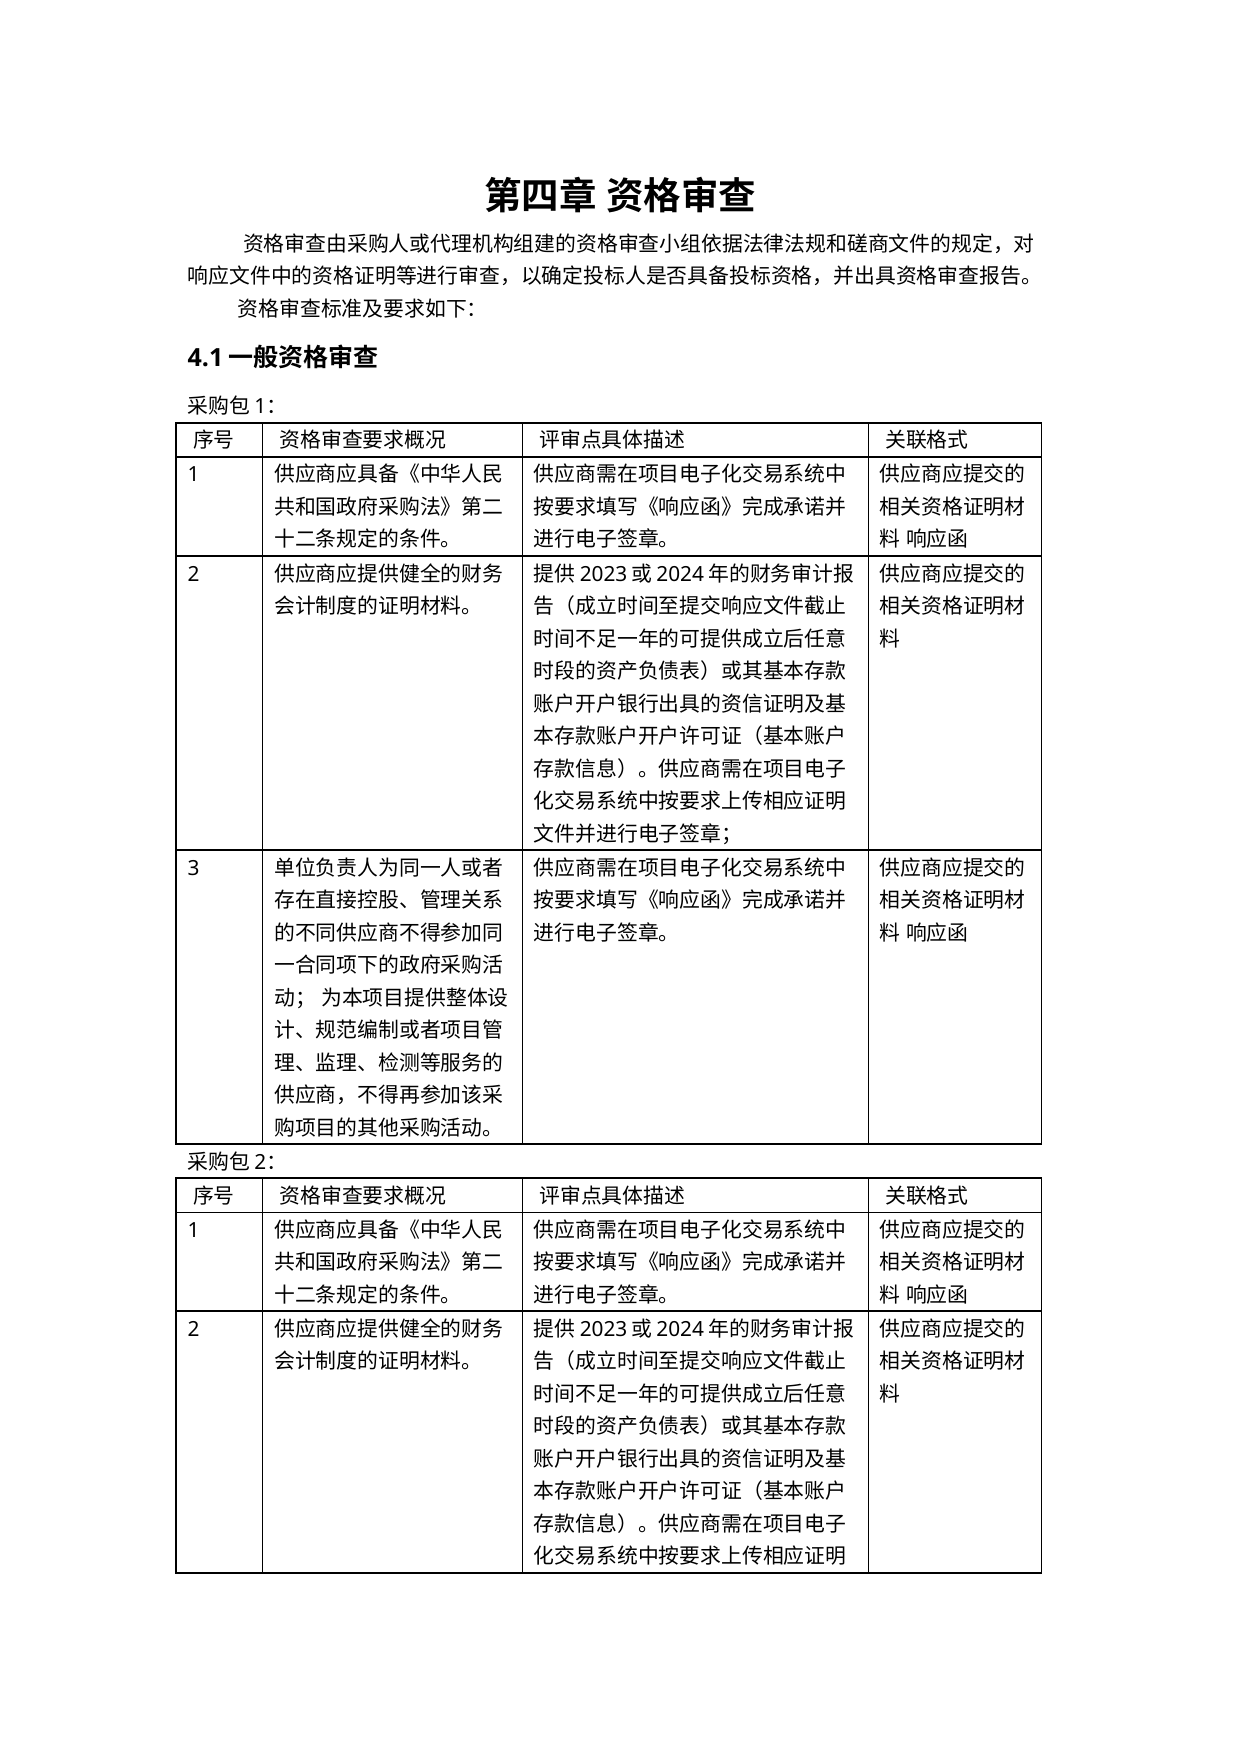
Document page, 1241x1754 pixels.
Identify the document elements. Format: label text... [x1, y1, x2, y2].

text 资格审查标准及要求如下： [187, 292, 1053, 324]
table_cell 供应商应具备《中华人民共和国政府采购法》第二十二条规定的条件。 [263, 458, 522, 555]
text 4.1一般资格审查 [187, 324, 1053, 389]
table_cell 提供2023或2024年的财务审计报告（成立时间至提交响应文件截止时间不足一年的可提供成立后任意时段的资产负债表）或其基本存款账户开户银行出具的资信证明及基本存款账户开户许可证（基本账户存款信息）。供应商需在项目电子化交易系统中按要求上传相应证明文件并进行电子签章； [523, 557, 868, 849]
text 采购包2： [187, 1145, 1053, 1177]
table_cell 单位负责人为同一人或者存在直接控股、管理关系的不同供应商不得参加同一合同项下的政府采购活动； 为本项目提供整体设计、规范编制或者项目管理、监理、检测等服务的供应商，不得再参加该采购项目的其他采购活动。 [263, 851, 522, 1143]
table_header 资格审查要求概况 [263, 424, 522, 456]
table_cell 供应商需在项目电子化交易系统中按要求填写《响应函》完成承诺并进行电子签章。 [523, 1213, 868, 1310]
table_header 评审点具体描述 [523, 1179, 868, 1211]
table_cell 3 [177, 851, 262, 1143]
table_header 序号 [177, 1179, 262, 1211]
table_cell 供应商应提供健全的财务会计制度的证明材料。 [263, 557, 522, 849]
table_header 关联格式 [869, 1179, 1041, 1211]
text 采购包1： [187, 389, 1053, 422]
table_cell 供应商应具备《中华人民共和国政府采购法》第二十二条规定的条件。 [263, 1213, 522, 1310]
table_header 评审点具体描述 [523, 424, 868, 456]
text 第四章 资格审查 [187, 162, 1053, 227]
table_cell 供应商应提交的相关资格证明材料 响应函 [869, 851, 1041, 1143]
table_cell 供应商应提交的相关资格证明材料 响应函 [869, 1213, 1041, 1310]
text 资格审查由采购人或代理机构组建的资格审查小组依据法律法规和磋商文件的规定，对响应文件中的资格证明等进行审查，以确定投标人是否具备投标资格，并出具资格审查报告。 [187, 227, 1053, 292]
table_cell 供应商应提交的相关资格证明材料 响应函 [869, 458, 1041, 555]
table_cell 供应商应提交的相关资格证明材料 [869, 557, 1041, 849]
table_cell 供应商应提交的相关资格证明材料 [869, 1312, 1041, 1572]
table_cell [523, 1312, 868, 1572]
table_cell 供应商需在项目电子化交易系统中按要求填写《响应函》完成承诺并进行电子签章。 [523, 458, 868, 555]
table_cell 2 [177, 557, 262, 849]
table_header 资格审查要求概况 [263, 1179, 522, 1211]
table_header 序号 [177, 424, 262, 456]
table_cell 供应商需在项目电子化交易系统中按要求填写《响应函》完成承诺并进行电子签章。 [523, 851, 868, 1143]
table_cell 1 [177, 1213, 262, 1310]
table_cell 2 [177, 1312, 262, 1572]
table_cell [263, 1312, 522, 1572]
table_header 关联格式 [869, 424, 1041, 456]
table_cell 1 [177, 458, 262, 555]
